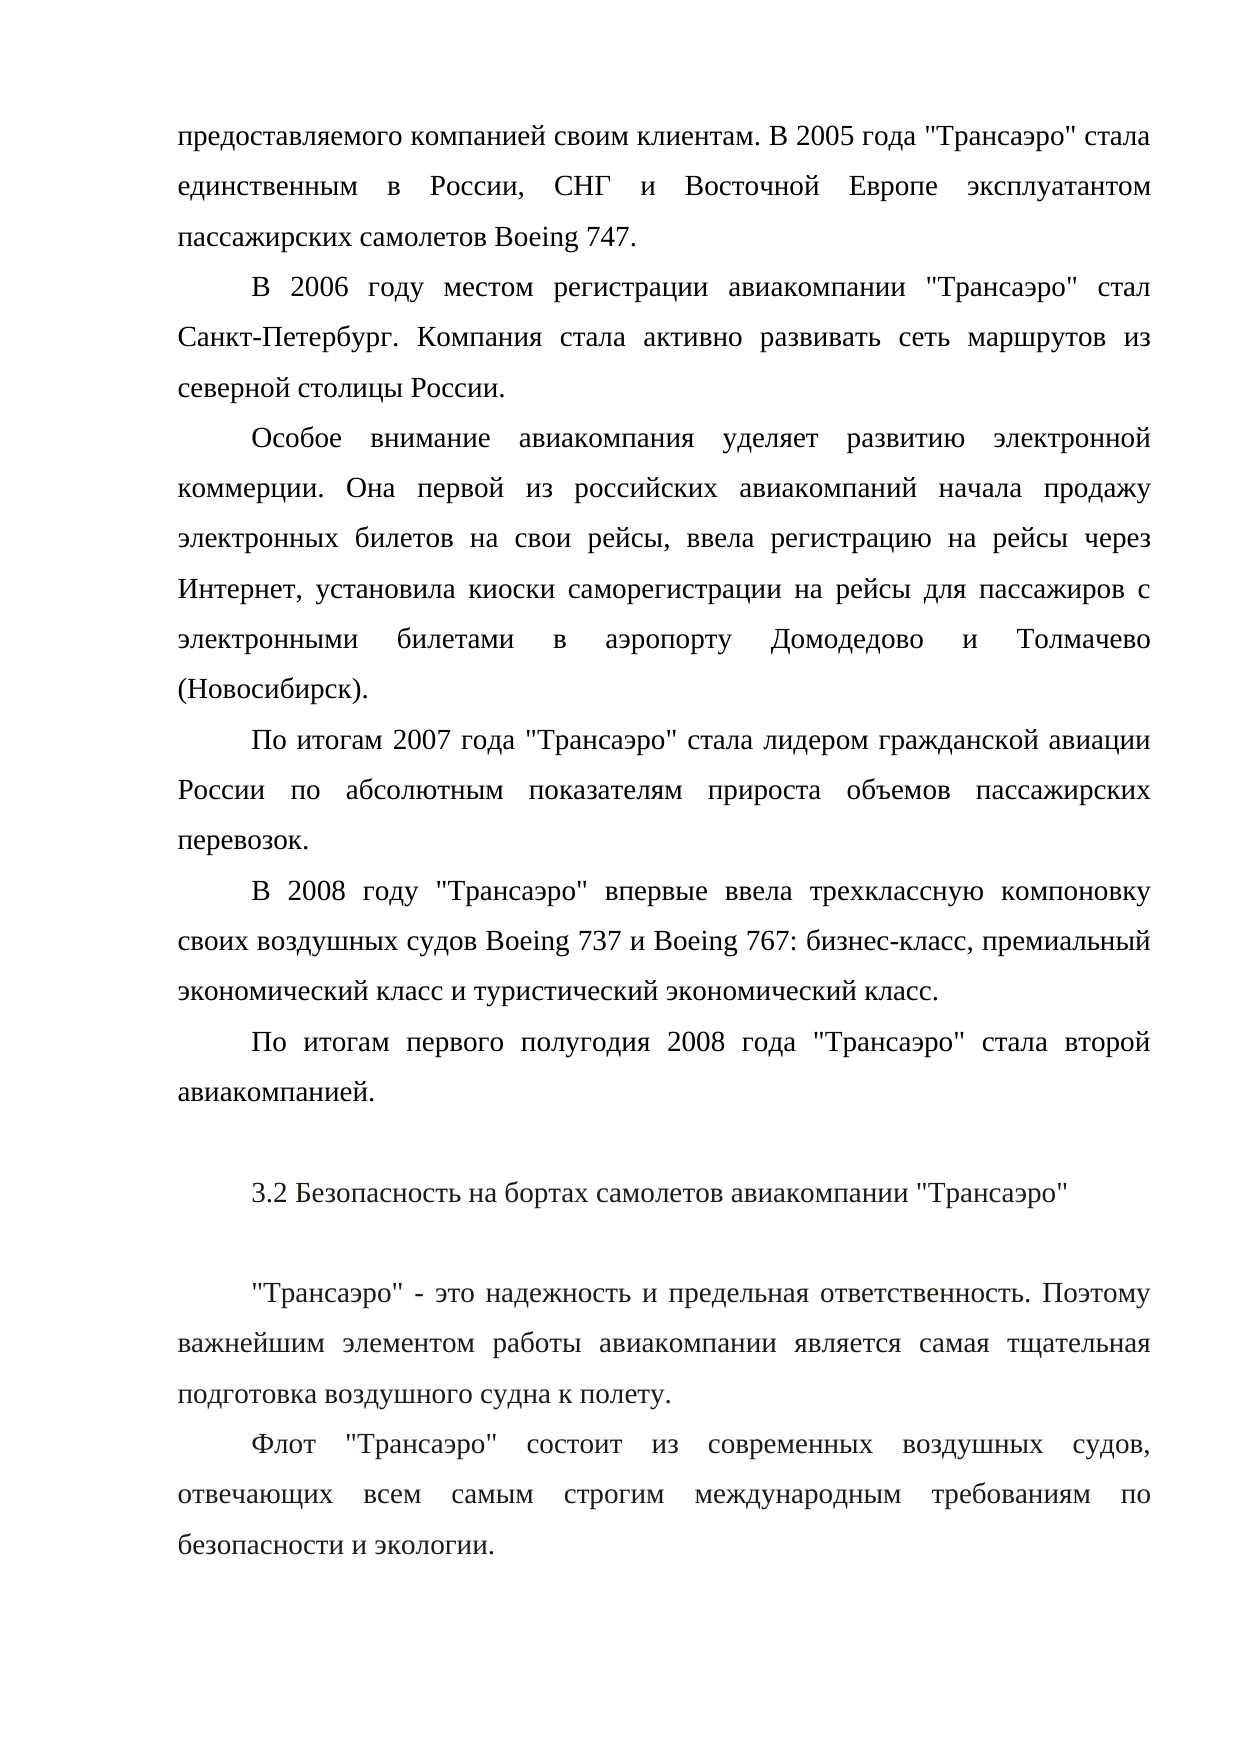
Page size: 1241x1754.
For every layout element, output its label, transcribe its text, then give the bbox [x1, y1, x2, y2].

text 3.2 Безопасность на бортах самолетов авиакомпании "Трансаэро" [177, 1175, 1152, 1208]
text В 2008 году "Трансаэро" впервые ввела трехклассную компоновку своих воздушных судов Boeing 737 и Boeing 767: бизнес-класс, премиальный экономический класс и туристический экономический класс. [177, 873, 1152, 1007]
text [177, 118, 1152, 252]
text По итогам первого полугодия 2008 года "Трансаэро" стала второй авиакомпанией. [177, 1024, 1152, 1108]
text По итогам 2007 года "Трансаэро" стала лидером гражданской авиации России по абсолютным показателям прироста объемов пассажирских перевозок. [177, 722, 1152, 856]
text Особое внимание авиакомпания уделяет развитию электронной коммерции. Она первой из российских авиакомпаний начала продажу электронных билетов на свои рейсы, ввела регистрацию на рейсы через Интернет, установила киоски саморегистрации на рейсы для пассажиров с электронными билетами в аэропорту Домодедово и Толмачево (Новосибирск). [177, 420, 1152, 705]
text В 2006 году местом регистрации авиакомпании "Трансаэро" стал Санкт-Петербург. Компания стала активно развивать сеть маршрутов из северной столицы России. [177, 269, 1152, 403]
text "Трансаэро" - это надежность и предельная ответственность. Поэтому важнейшим элементом работы авиакомпании является самая тщательная подготовка воздушного судна к полету. [177, 1275, 1152, 1409]
text Флот "Трансаэро" состоит из современных воздушных судов, отвечающих всем самым строгим международным требованиям по безопасности и экологии. [177, 1426, 1152, 1560]
